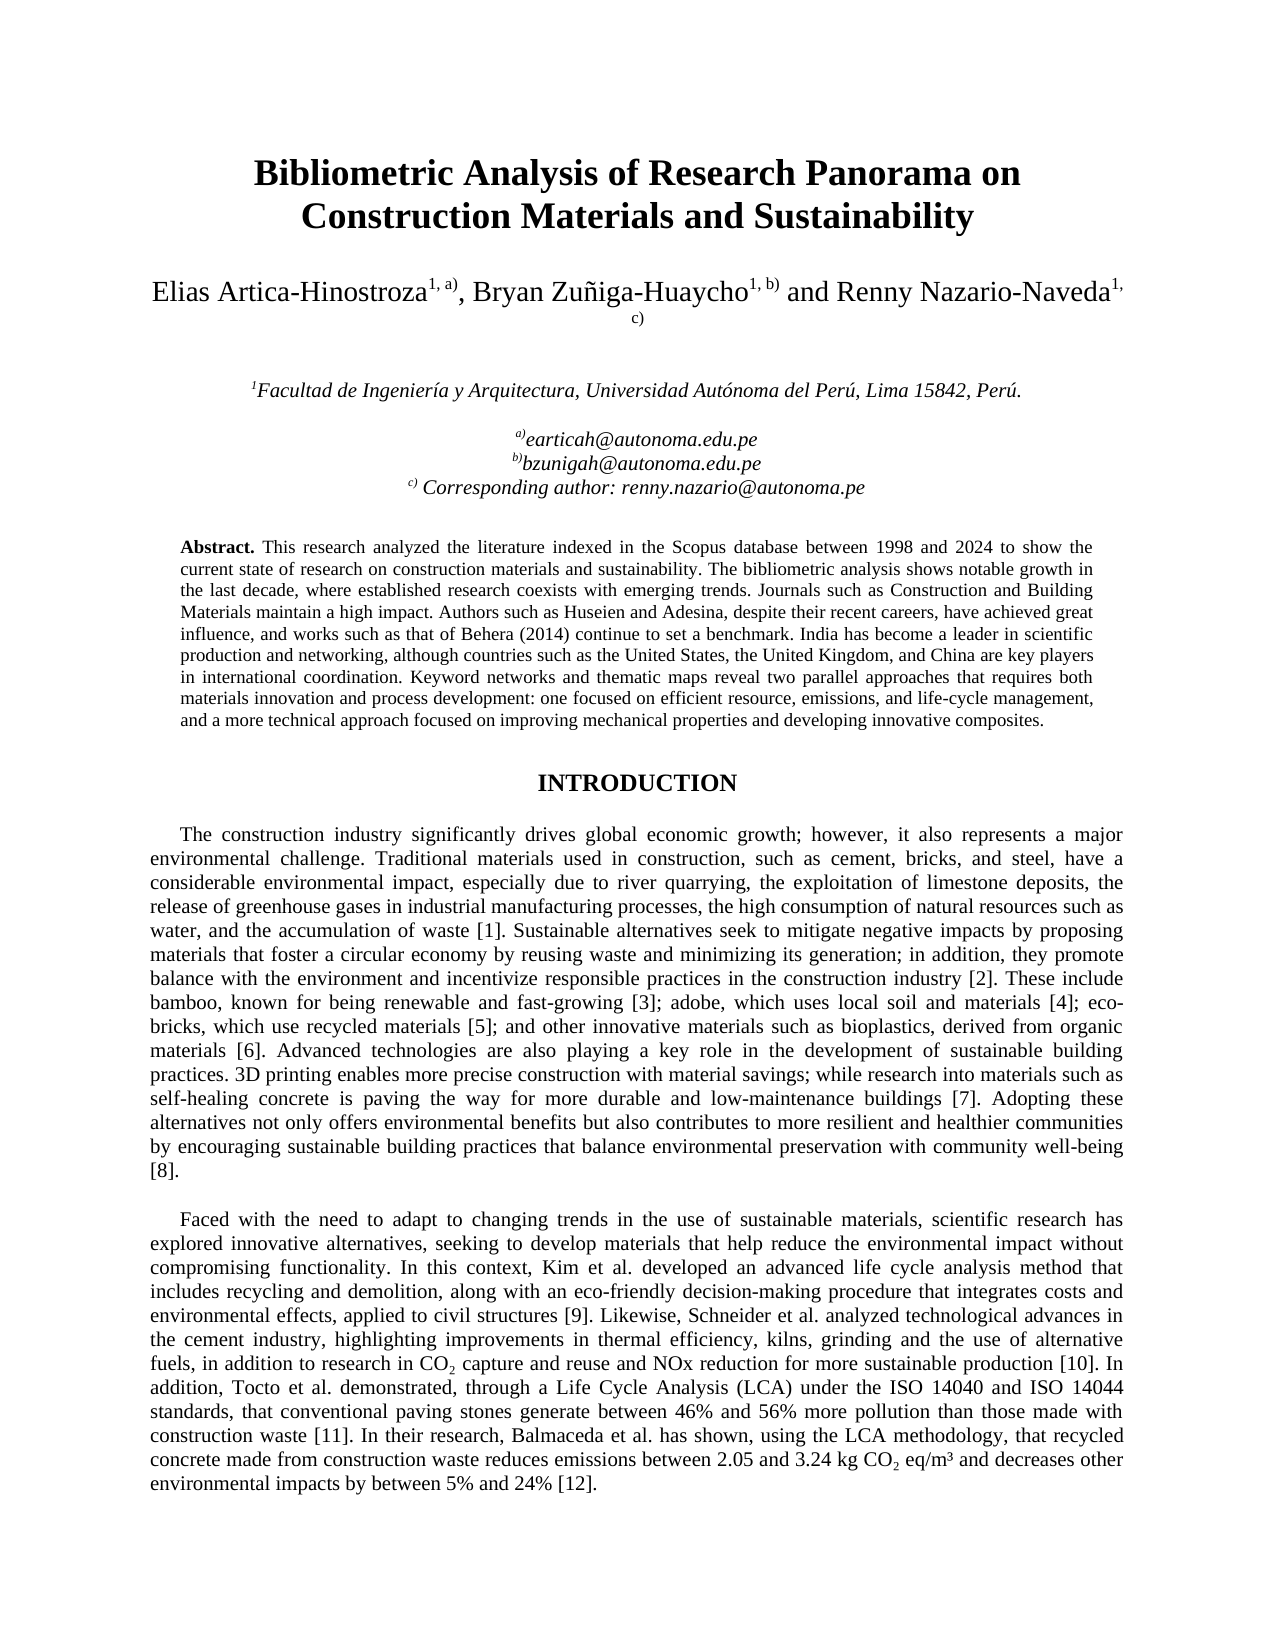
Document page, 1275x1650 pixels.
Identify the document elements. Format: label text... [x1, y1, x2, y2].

subtitle Introduction [150, 768, 1125, 796]
text 1Facultad de Ingeniería y Arquitectura, Universidad Autónoma del Perú, Lima 15842, Perú. [150, 378, 1125, 402]
text Abstract. This research analyzed the literature indexed in the Scopus database between 1998 and 2024 to show the current state of research on construction materials and sustainability. The bibliometric analysis shows notable growth in the last decade, where established research coexists with emerging trends. Journals such as Construction and Building Materials maintain a high impact. Authors such as Huseien and Adesina, despite their recent careers, have achieved great influence, and works such as that of Behera (2014) continue to set a benchmark. India has become a leader in scientific production and networking, although countries such as the United States, the United Kingdom, and China are key players in international coordination. Keyword networks and thematic maps reveal two parallel approaches that requires both materials innovation and process development: one focused on efficient resource, emissions, and life-cycle management, and a more technical approach focused on improving mechanical properties and developing innovative composites. [180, 536, 1095, 730]
text a)earticah@autonoma.edu.pe b)bzunigah@autonoma.edu.pe [150, 402, 1125, 474]
title Bibliometric Analysis of Research Panorama on Construction Materials and Sustainability [150, 150, 1125, 236]
text Elias Artica-Hinostroza1, a), Bryan Zuñiga-Huaycho1, b) and Renny Nazario-Naveda1, c) [150, 274, 1125, 341]
text Faced with the need to adapt to changing trends in the use of sustainable materials, scientific research has explored innovative alternatives, seeking to develop materials that help reduce the environmental impact without compromising functionality. In this context, Kim et al. developed an advanced life cycle analysis method that includes recycling and demolition, along with an eco-friendly decision-making procedure that integrates costs and environmental effects, applied to civil structures [9]. Likewise, Schneider et al. analyzed technological advances in the cement industry, highlighting improvements in thermal efficiency, kilns, grinding and the use of alternative fuels, in addition to research in CO₂ capture and reuse and NOx reduction for more sustainable production [10]. In addition, Tocto et al. demonstrated, through a Life Cycle Analysis (LCA) under the ISO 14040 and ISO 14044 standards, that conventional paving stones generate between 46% and 56% more pollution than those made with construction waste [11]. In their research, Balmaceda et al. has shown, using the LCA methodology, that recycled concrete made from construction waste reduces emissions between 2.05 and 3.24 kg CO₂ eq/m³ and decreases other environmental impacts by between 5% and 24% [12]. [150, 1206, 1125, 1495]
text The construction industry significantly drives global economic growth; however, it also represents a major environmental challenge. Traditional materials used in construction, such as cement, bricks, and steel, have a considerable environmental impact, especially due to river quarrying, the exploitation of limestone deposits, the release of greenhouse gases in industrial manufacturing processes, the high consumption of natural resources such as water, and the accumulation of waste [1]. Sustainable alternatives seek to mitigate negative impacts by proposing materials that foster a circular economy by reusing waste and minimizing its generation; in addition, they promote balance with the environment and incentivize responsible practices in the construction industry [2]. These include bamboo, known for being renewable and fast-growing [3]; adobe, which uses local soil and materials [4]; eco-bricks, which use recycled materials [5]; and other innovative materials such as bioplastics, derived from organic materials [6]. Advanced technologies are also playing a key role in the development of sustainable building practices. 3D printing enables more precise construction with material savings; while research into materials such as self-healing concrete is paving the way for more durable and low-maintenance buildings [7]. Adopting these alternatives not only offers environmental benefits but also contributes to more resilient and healthier communities by encouraging sustainable building practices that balance environmental preservation with community well-being [8]. [150, 821, 1125, 1182]
text c) Corresponding author: renny.nazario@autonoma.pe [150, 474, 1125, 499]
